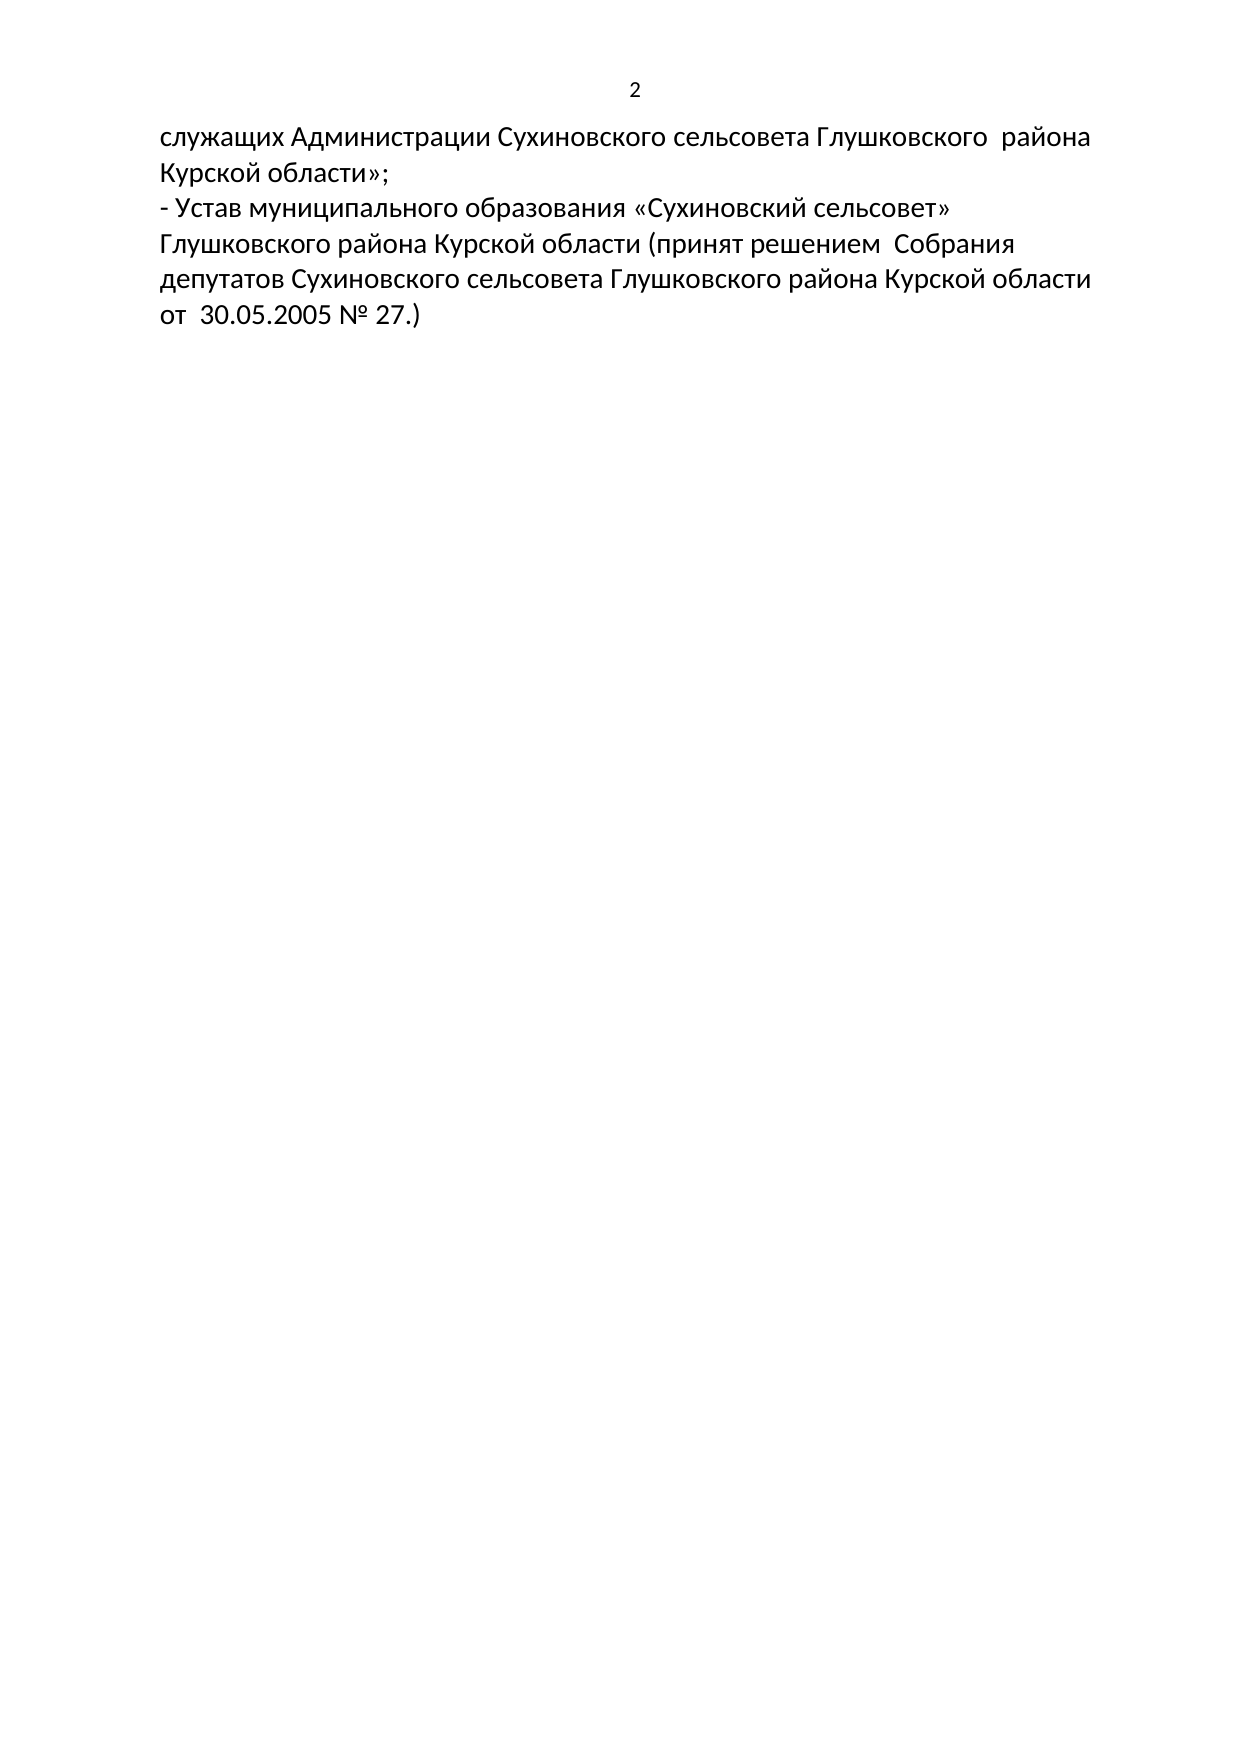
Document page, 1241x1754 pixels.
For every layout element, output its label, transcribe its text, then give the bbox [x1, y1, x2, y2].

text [159, 118, 1110, 189]
text - Устав муниципального образования «Сухиновский сельсовет» Глушковского района Курской области (принят решением Собрания депутатов Сухиновского сельсовета Глушковского района Курской области от 30.05.2005 № 27.) [159, 189, 1110, 332]
